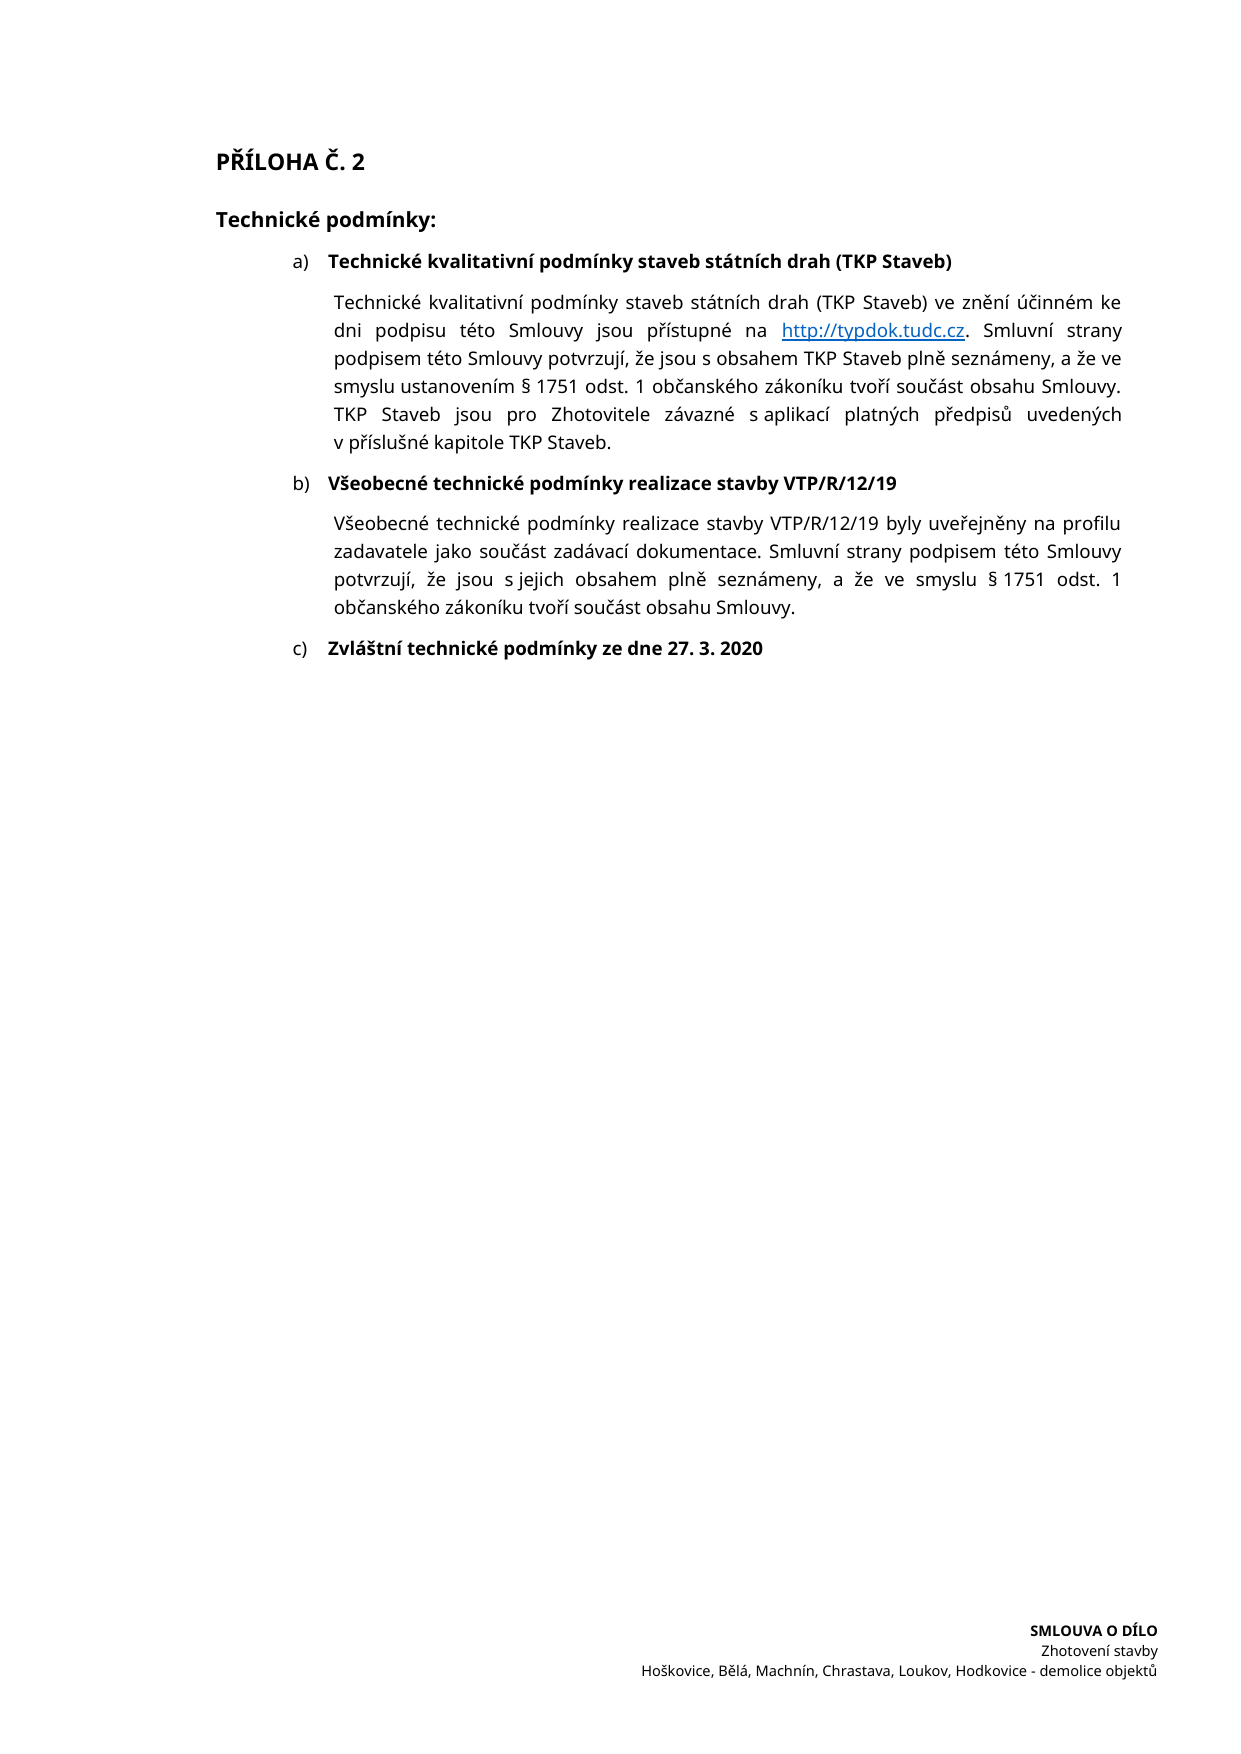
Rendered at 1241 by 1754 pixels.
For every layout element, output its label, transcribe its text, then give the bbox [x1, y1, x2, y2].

text Příloha č. 2 [216, 146, 1122, 177]
text Technické podmínky: [216, 205, 1122, 233]
list Zvláštní technické podmínky ze dne 27. 3. 2020 [292, 635, 1122, 661]
list Technické kvalitativní podmínky staveb státních drah (TKP Staveb) [292, 249, 1122, 274]
text Všeobecné technické podmínky realizace stavby VTP/R/12/19 byly uveřejněny na profilu zadavatele jako součást zadávací dokumentace. Smluvní strany podpisem této Smlouvy potvrzují, že jsou s jejich obsahem plně seznámeny, a že ve smyslu § 1751 odst. 1 občanského zákoníku tvoří součást obsahu Smlouvy. [334, 510, 1122, 620]
text Technické kvalitativní podmínky staveb státních drah (TKP Staveb) ve znění účinném ke dni podpisu této Smlouvy jsou přístupné na http://typdok.tudc.cz. Smluvní strany podpisem této Smlouvy potvrzují, že jsou s obsahem TKP Staveb plně seznámeny, a že ve smyslu ustanovením § 1751 odst. 1 občanského zákoníku tvoří součást obsahu Smlouvy. TKP Staveb jsou pro Zhotovitele závazné s aplikací platných předpisů uvedených v příslušné kapitole TKP Staveb. [334, 289, 1122, 455]
list Všeobecné technické podmínky realizace stavby VTP/R/12/19 [292, 470, 1122, 495]
